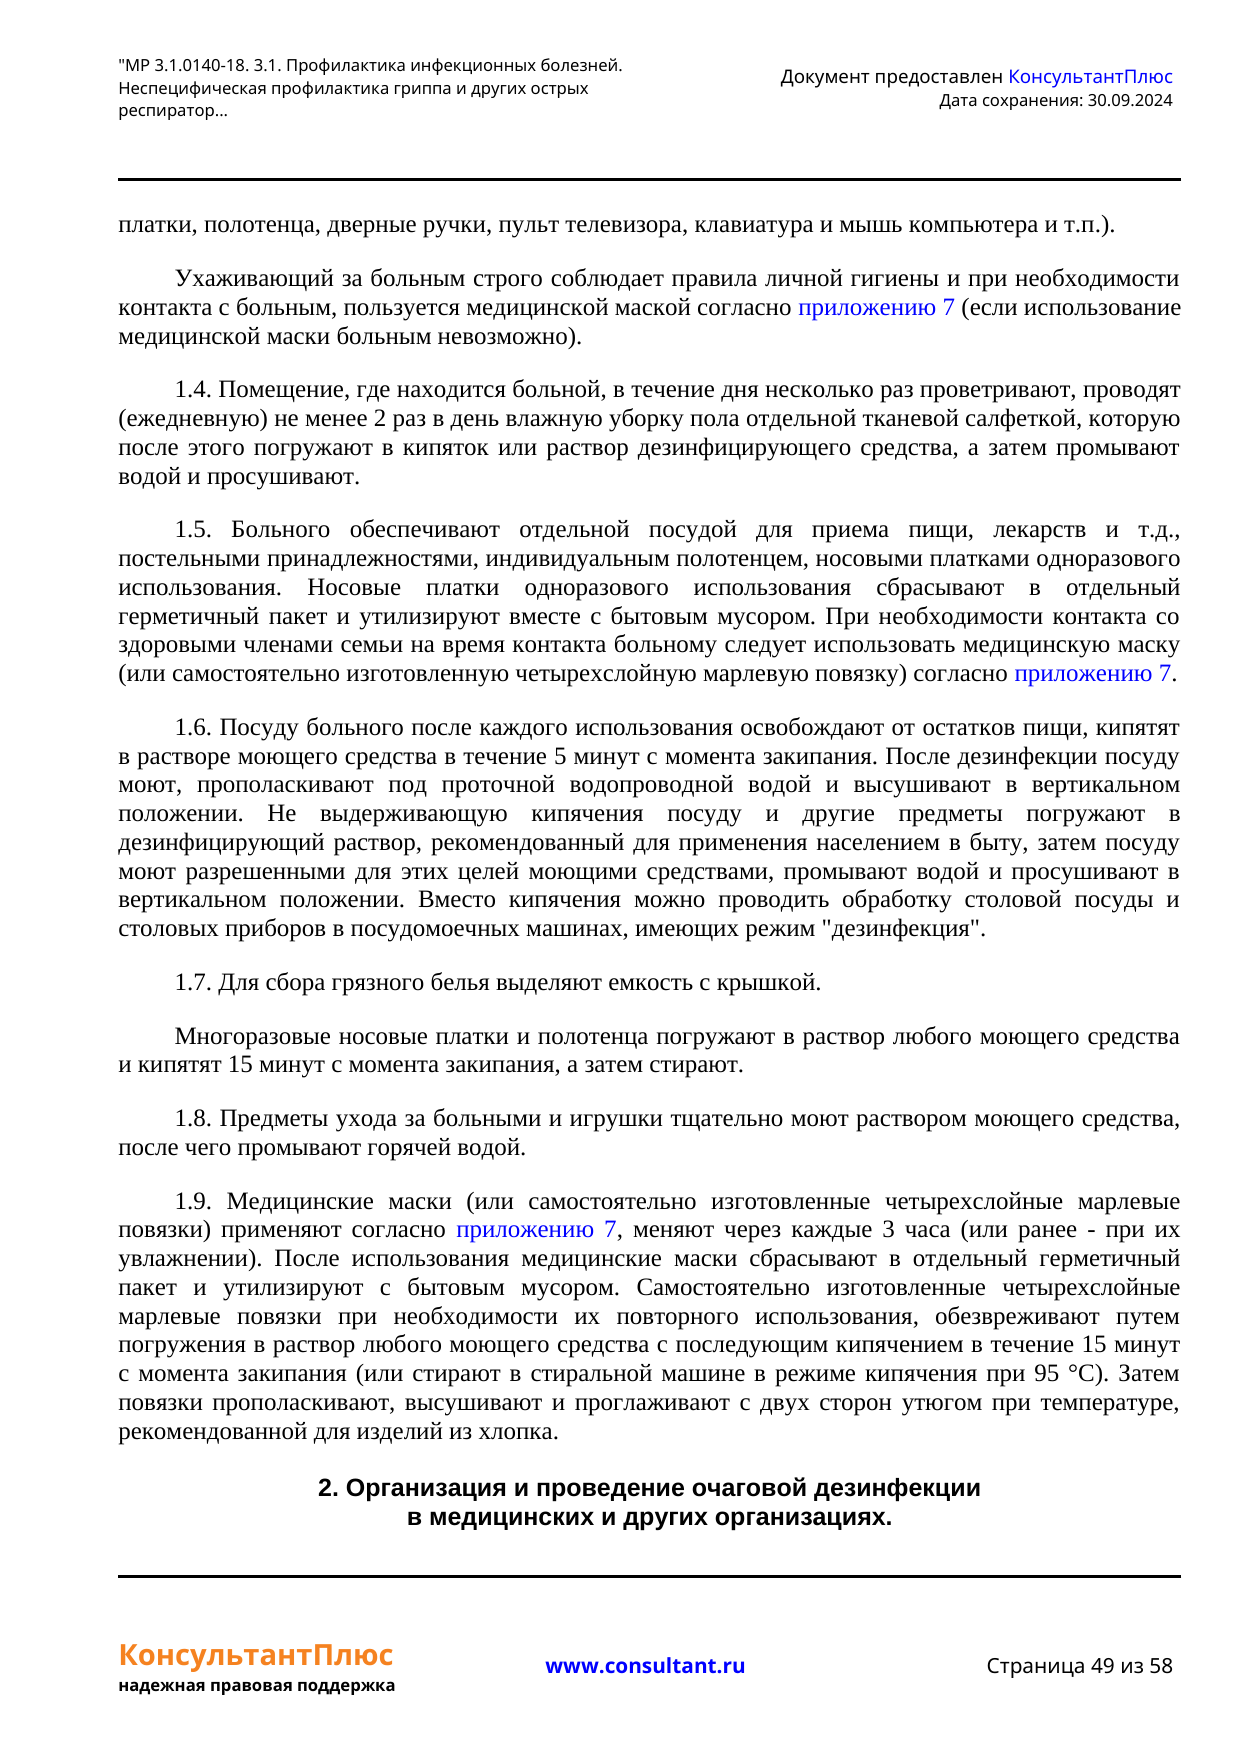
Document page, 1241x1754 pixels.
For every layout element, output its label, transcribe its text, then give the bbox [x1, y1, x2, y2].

title в медицинских и других организациях. [118, 1502, 1181, 1531]
title 2. Организация и проведение очаговой дезинфекции [118, 1473, 1181, 1502]
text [118, 209, 1181, 238]
text 1.5. Больного обеспечивают отдельной посудой для приема пищи, лекарств и т.д., постельными принадлежностями, индивидуальным полотенцем, носовыми платками одноразового использования. Носовые платки одноразового использования сбрасывают в отдельный герметичный пакет и утилизируют вместе с бытовым мусором. При необходимости контакта со здоровыми членами семьи на время контакта больному следует использовать медицинскую маску (или самостоятельно изготовленную четырехслойную марлевую повязку) согласно приложению 7. [118, 514, 1181, 687]
text 1.4. Помещение, где находится больной, в течение дня несколько раз проветривают, проводят (ежедневную) не менее 2 раз в день влажную уборку пола отдельной тканевой салфеткой, которую после этого погружают в кипяток или раствор дезинфицирующего средства, а затем промывают водой и просушивают. [118, 374, 1181, 489]
text Ухаживающий за больным строго соблюдает правила личной гигиены и при необходимости контакта с больным, пользуется медицинской маской согласно приложению 7 (если использование медицинской маски больным невозможно). [118, 263, 1181, 349]
text 1.7. Для сбора грязного белья выделяют емкость с крышкой. [118, 967, 1181, 996]
text Многоразовые носовые платки и полотенца погружают в раствор любого моющего средства и кипятят 15 минут с момента закипания, а затем стирают. [118, 1021, 1181, 1078]
text 1.8. Предметы ухода за больными и игрушки тщательно моют раствором моющего средства, после чего промывают горячей водой. [118, 1103, 1181, 1161]
text 1.6. Посуду больного после каждого использования освобождают от остатков пищи, кипятят в растворе моющего средства в течение 5 минут с момента закипания. После дезинфекции посуду моют, прополаскивают под проточной водопроводной водой и высушивают в вертикальном положении. Не выдерживающую кипячения посуду и другие предметы погружают в дезинфицирующий раствор, рекомендованный для применения населением в быту, затем посуду моют разрешенными для этих целей моющими средствами, промывают водой и просушивают в вертикальном положении. Вместо кипячения можно проводить обработку столовой посуды и столовых приборов в посудомоечных машинах, имеющих режим "дезинфекция". [118, 712, 1181, 942]
text 1.9. Медицинские маски (или самостоятельно изготовленные четырехслойные марлевые повязки) применяют согласно приложению 7, меняют через каждые 3 часа (или ранее - при их увлажнении). После использования медицинские маски сбрасывают в отдельный герметичный пакет и утилизируют с бытовым мусором. Самостоятельно изготовленные четырехслойные марлевые повязки при необходимости их повторного использования, обезвреживают путем погружения в раствор любого моющего средства с последующим кипячением в течение 15 минут с момента закипания (или стирают в стиральной машине в режиме кипячения при 95 °C). Затем повязки прополаскивают, высушивают и проглаживают с двух сторон утюгом при температуре, рекомендованной для изделий из хлопка. [118, 1186, 1181, 1444]
